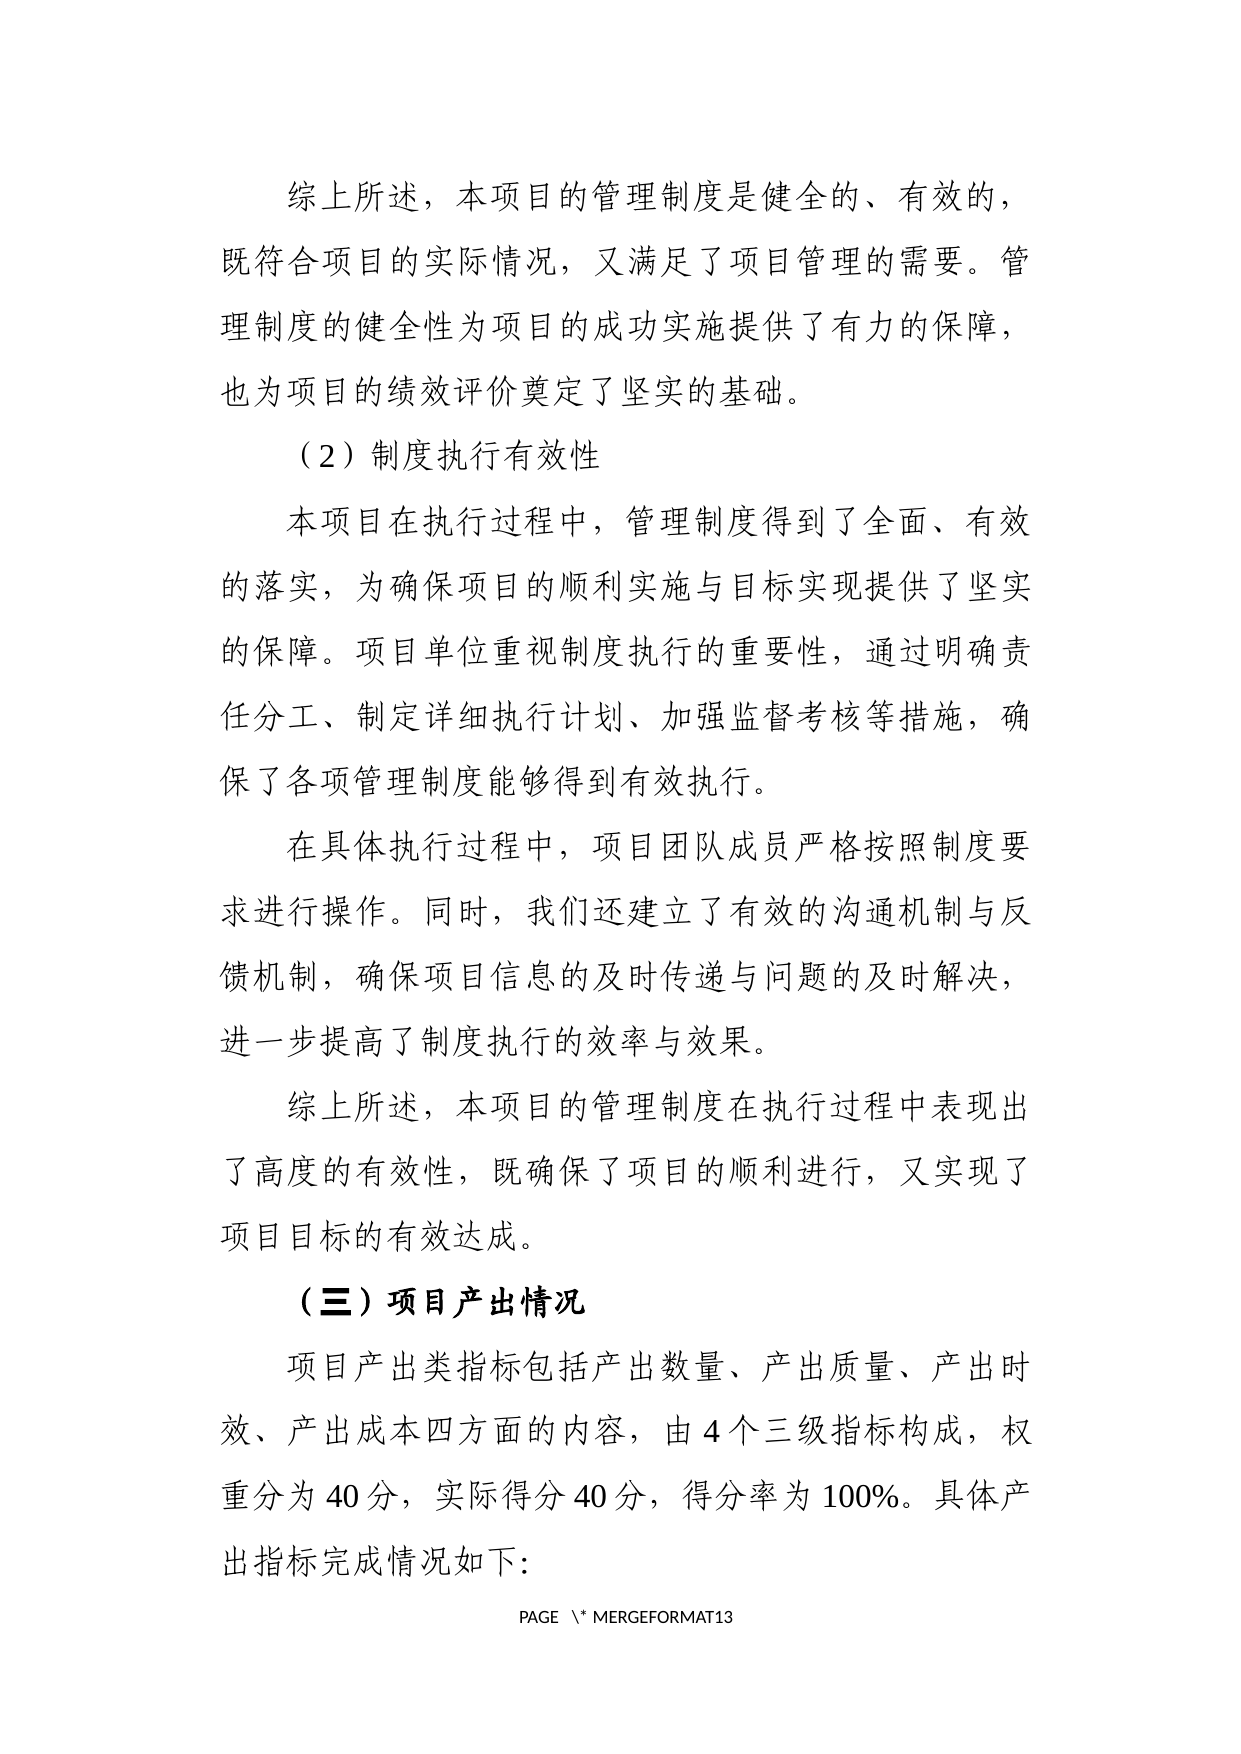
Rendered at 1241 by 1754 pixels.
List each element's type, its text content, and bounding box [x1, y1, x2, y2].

text 在具体执行过程中，项目团队成员严格按照制度要求进行操作。同时，我们还建立了有效的沟通机制与反馈机制，确保项目信息的及时传递与问题的及时解决，进一步提高了制度执行的效率与效果。 [218, 812, 1033, 1072]
text 本项目在执行过程中，管理制度得到了全面、有效的落实，为确保项目的顺利实施与目标实现提供了坚实的保障。项目单位重视制度执行的重要性，通过明确责任分工、制定详细执行计划、加强监督考核等措施，确保了各项管理制度能够得到有效执行。 [218, 487, 1033, 812]
text 综上所述，本项目的管理制度是健全的、有效的，既符合项目的实际情况，又满足了项目管理的需要。管理制度的健全性为项目的成功实施提供了有力的保障，也为项目的绩效评价奠定了坚实的基础。 [218, 162, 1033, 422]
list 项目产出情况 [218, 1267, 1033, 1332]
text 综上所述，本项目的管理制度在执行过程中表现出了高度的有效性，既确保了项目的顺利进行，又实现了项目目标的有效达成。 [218, 1072, 1033, 1267]
text 项目产出类指标包括产出数量、产出质量、产出时效、产出成本四方面的内容，由4个三级指标构成，权重分为40分，实际得分40分，得分率为100%。具体产出指标完成情况如下： [218, 1332, 1033, 1592]
text （2）制度执行有效性 [218, 422, 1033, 487]
